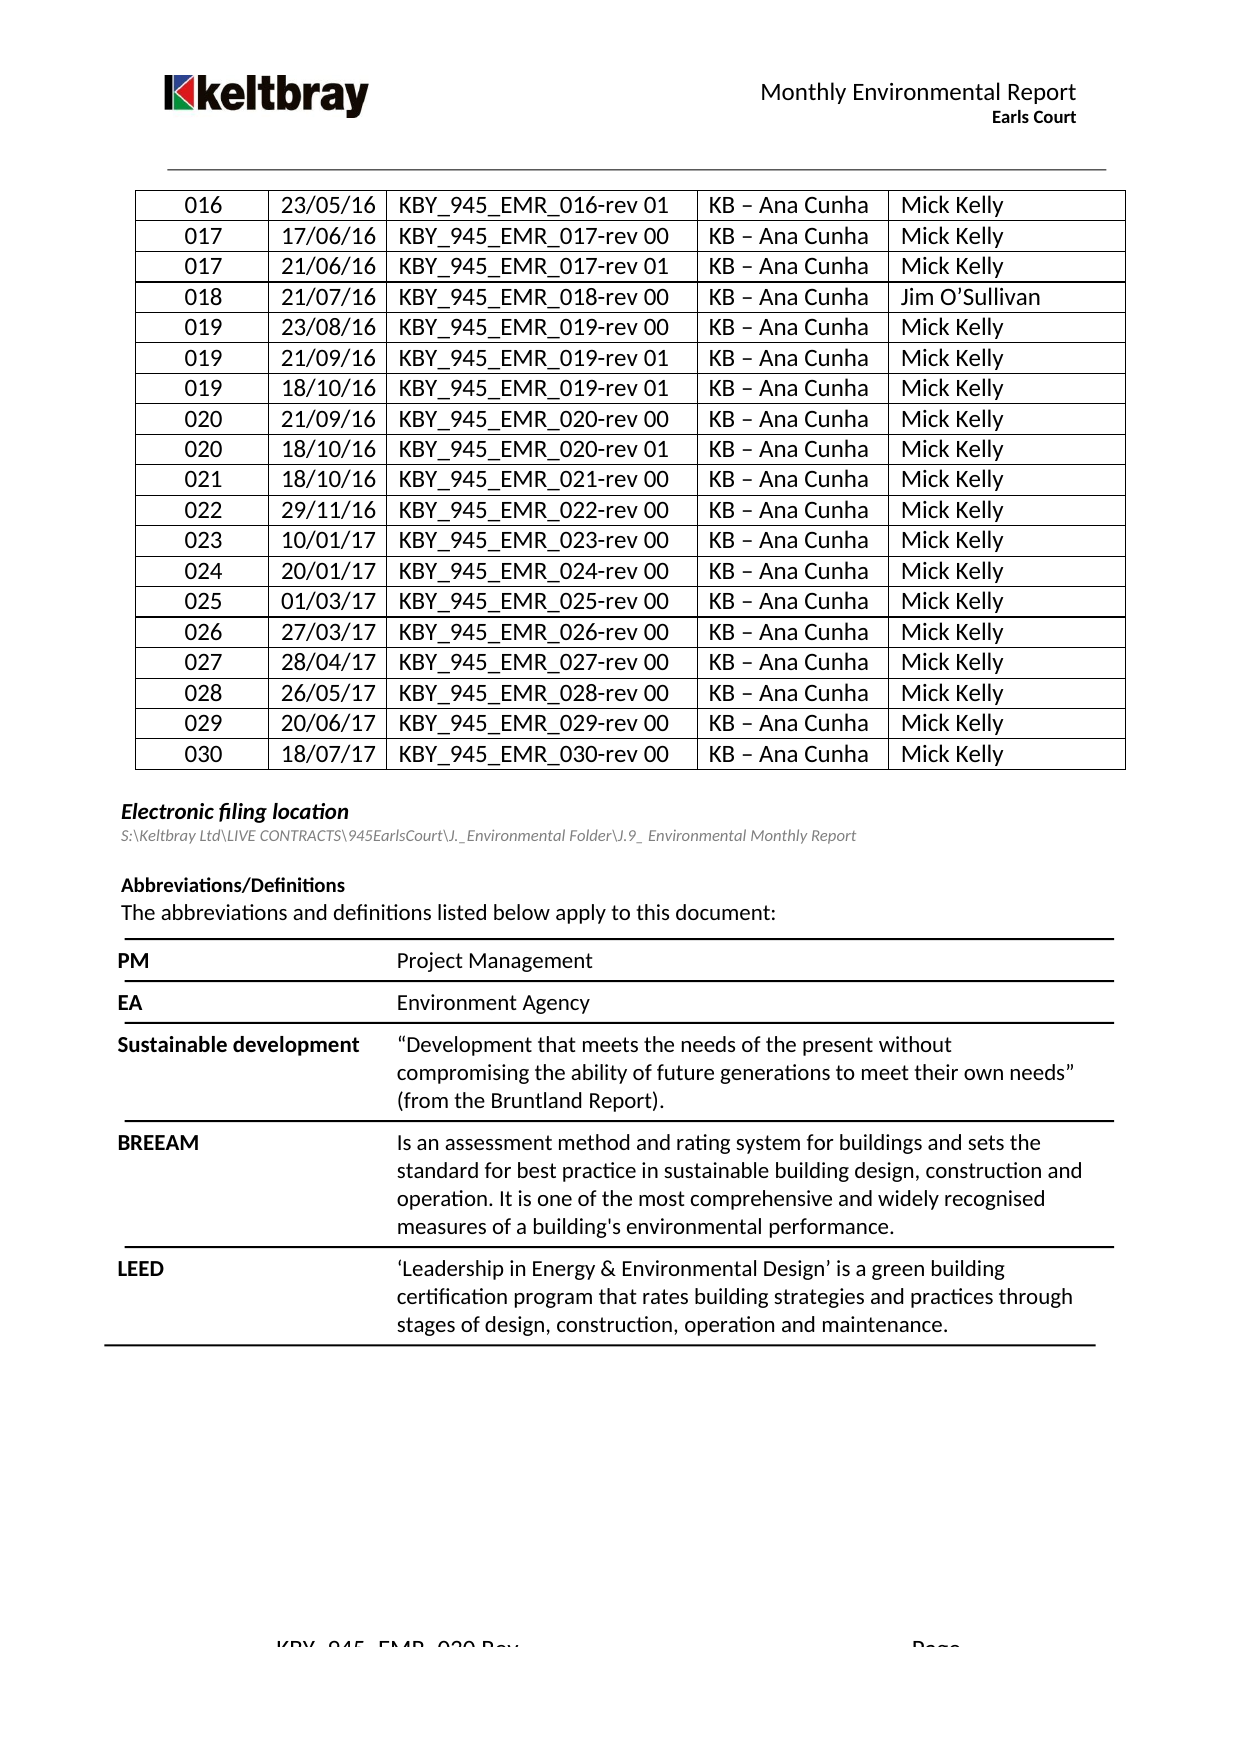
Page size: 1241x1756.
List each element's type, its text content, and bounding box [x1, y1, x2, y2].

table_cell KB – Ana Cunha [698, 404, 888, 434]
text Electronic filing location [121, 797, 1140, 825]
table_cell Mick Kelly [889, 648, 1125, 677]
table_cell Mick Kelly [889, 252, 1125, 281]
table_cell 019 [136, 313, 268, 342]
table_cell KBY_945_EMR_018-rev 00 [387, 283, 697, 312]
table_cell Mick Kelly [889, 496, 1125, 525]
table_cell KB – Ana Cunha [698, 343, 888, 373]
table_cell KBY_945_EMR_023-rev 00 [387, 526, 697, 556]
table_cell 21/09/16 [269, 343, 386, 373]
table_cell 23/08/16 [269, 313, 386, 342]
table_cell 10/01/17 [269, 526, 386, 556]
table_cell KBY_945_EMR_026-rev 00 [387, 618, 697, 647]
table_cell KB – Ana Cunha [698, 313, 888, 342]
table_cell 028 [136, 679, 268, 708]
table_cell 025 [136, 587, 268, 616]
table_cell 024 [136, 557, 268, 586]
table_cell 026 [136, 618, 268, 647]
table_cell Mick Kelly [889, 313, 1125, 342]
table_cell 022 [136, 496, 268, 525]
table_cell Mick Kelly [889, 221, 1125, 251]
text S:\Keltbray Ltd\LIVE CONTRACTS\945EarlsCourt\J._Environmental Folder\J.9_ Environmental Monthly Report [121, 826, 1140, 846]
text Sustainable development “Development that meets the needs of the present without [117, 1030, 1140, 1058]
table_cell Mick Kelly [889, 557, 1125, 586]
table_cell KB – Ana Cunha [698, 496, 888, 525]
table_cell KBY_945_EMR_027-rev 00 [387, 648, 697, 677]
table_cell KB – Ana Cunha [698, 374, 888, 403]
table_cell Mick Kelly [889, 709, 1125, 738]
table_cell KB – Ana Cunha [698, 587, 888, 616]
table_header KBY_945_EMR_016-rev 01 [387, 191, 697, 220]
table_cell 01/03/17 [269, 587, 386, 616]
table_cell KBY_945_EMR_021-rev 00 [387, 465, 697, 494]
table_cell 18/07/17 [269, 739, 386, 769]
table_cell Mick Kelly [889, 404, 1125, 434]
table_cell KBY_945_EMR_020-rev 01 [387, 435, 697, 464]
table_cell 20/01/17 [269, 557, 386, 586]
table_cell Mick Kelly [889, 435, 1125, 464]
table_cell 21/06/16 [269, 252, 386, 281]
table_cell KB – Ana Cunha [698, 557, 888, 586]
table_cell 20/06/17 [269, 709, 386, 738]
table_cell Mick Kelly [889, 374, 1125, 403]
table_cell 018 [136, 283, 268, 312]
text LEED ‘Leadership in Energy & Environmental Design’ is a green building certification program that rates building strategies and practices through stages of design, construction, operation and maintenance. [117, 1254, 1076, 1338]
table_cell 023 [136, 526, 268, 556]
table_cell 027 [136, 648, 268, 677]
table_cell KBY_945_EMR_020-rev 00 [387, 404, 697, 434]
table_cell KB – Ana Cunha [698, 252, 888, 281]
table_cell Mick Kelly [889, 526, 1125, 556]
table_cell 21/09/16 [269, 404, 386, 434]
table_cell 017 [136, 221, 268, 251]
table_header 016 [136, 191, 268, 220]
table_cell KB – Ana Cunha [698, 221, 888, 251]
table_cell KB – Ana Cunha [698, 709, 888, 738]
table_cell 29/11/16 [269, 496, 386, 525]
table_cell KB – Ana Cunha [698, 648, 888, 677]
text EA Environment Agency [117, 988, 1140, 1016]
table_cell Jim O’Sullivan [889, 283, 1125, 312]
table_cell 18/10/16 [269, 435, 386, 464]
table_cell KB – Ana Cunha [698, 679, 888, 708]
table_cell Mick Kelly [889, 618, 1125, 647]
table_cell Mick Kelly [889, 679, 1125, 708]
table_cell KBY_945_EMR_017-rev 00 [387, 221, 697, 251]
table_cell 18/10/16 [269, 465, 386, 494]
table_cell 030 [136, 739, 268, 769]
table_cell Mick Kelly [889, 587, 1125, 616]
table_cell 28/04/17 [269, 648, 386, 677]
table_header 23/05/16 [269, 191, 386, 220]
table_cell KB – Ana Cunha [698, 465, 888, 494]
table_cell KB – Ana Cunha [698, 618, 888, 647]
table_cell 029 [136, 709, 268, 738]
table_cell KBY_945_EMR_019-rev 00 [387, 313, 697, 342]
table_cell 18/10/16 [269, 374, 386, 403]
table_cell KBY_945_EMR_025-rev 00 [387, 587, 697, 616]
table_cell KBY_945_EMR_022-rev 00 [387, 496, 697, 525]
table_cell KB – Ana Cunha [698, 739, 888, 769]
table_cell KBY_945_EMR_028-rev 00 [387, 679, 697, 708]
text The abbreviations and definitions listed below apply to this document: [121, 898, 1140, 926]
table_cell KBY_945_EMR_017-rev 01 [387, 252, 697, 281]
table_cell KBY_945_EMR_029-rev 00 [387, 709, 697, 738]
table_cell KBY_945_EMR_019-rev 01 [387, 374, 697, 403]
table_cell Mick Kelly [889, 343, 1125, 373]
table_cell Mick Kelly [889, 739, 1125, 769]
text BREEAM Is an assessment method and rating system for buildings and sets the standard for best practice in sustainable building design, construction and operation. It is one of the most comprehensive and widely recognised measures of a building's environmental performance. [117, 1128, 1085, 1240]
table_cell KBY_945_EMR_030-rev 00 [387, 739, 697, 769]
text compromising the ability of future generations to meet their own needs” (from the Bruntland Report). [397, 1058, 1079, 1114]
picture [164, 75, 369, 118]
table_cell 020 [136, 435, 268, 464]
table_cell 17/06/16 [269, 221, 386, 251]
table_cell 020 [136, 404, 268, 434]
table_cell 021 [136, 465, 268, 494]
table_cell KB – Ana Cunha [698, 526, 888, 556]
table_cell 26/05/17 [269, 679, 386, 708]
table_header Mick Kelly [889, 191, 1125, 220]
table_cell KBY_945_EMR_019-rev 01 [387, 343, 697, 373]
table_header KB – Ana Cunha [698, 191, 888, 220]
table_cell 21/07/16 [269, 283, 386, 312]
table_cell 019 [136, 343, 268, 373]
text PM Project Management [117, 946, 1140, 974]
table_cell 019 [136, 374, 268, 403]
table_cell Mick Kelly [889, 465, 1125, 494]
text Abbreviations/Definitions [121, 872, 1140, 898]
table_cell KB – Ana Cunha [698, 283, 888, 312]
table_cell 017 [136, 252, 268, 281]
table_cell KBY_945_EMR_024-rev 00 [387, 557, 697, 586]
table_cell KB – Ana Cunha [698, 435, 888, 464]
table_cell 27/03/17 [269, 618, 386, 647]
